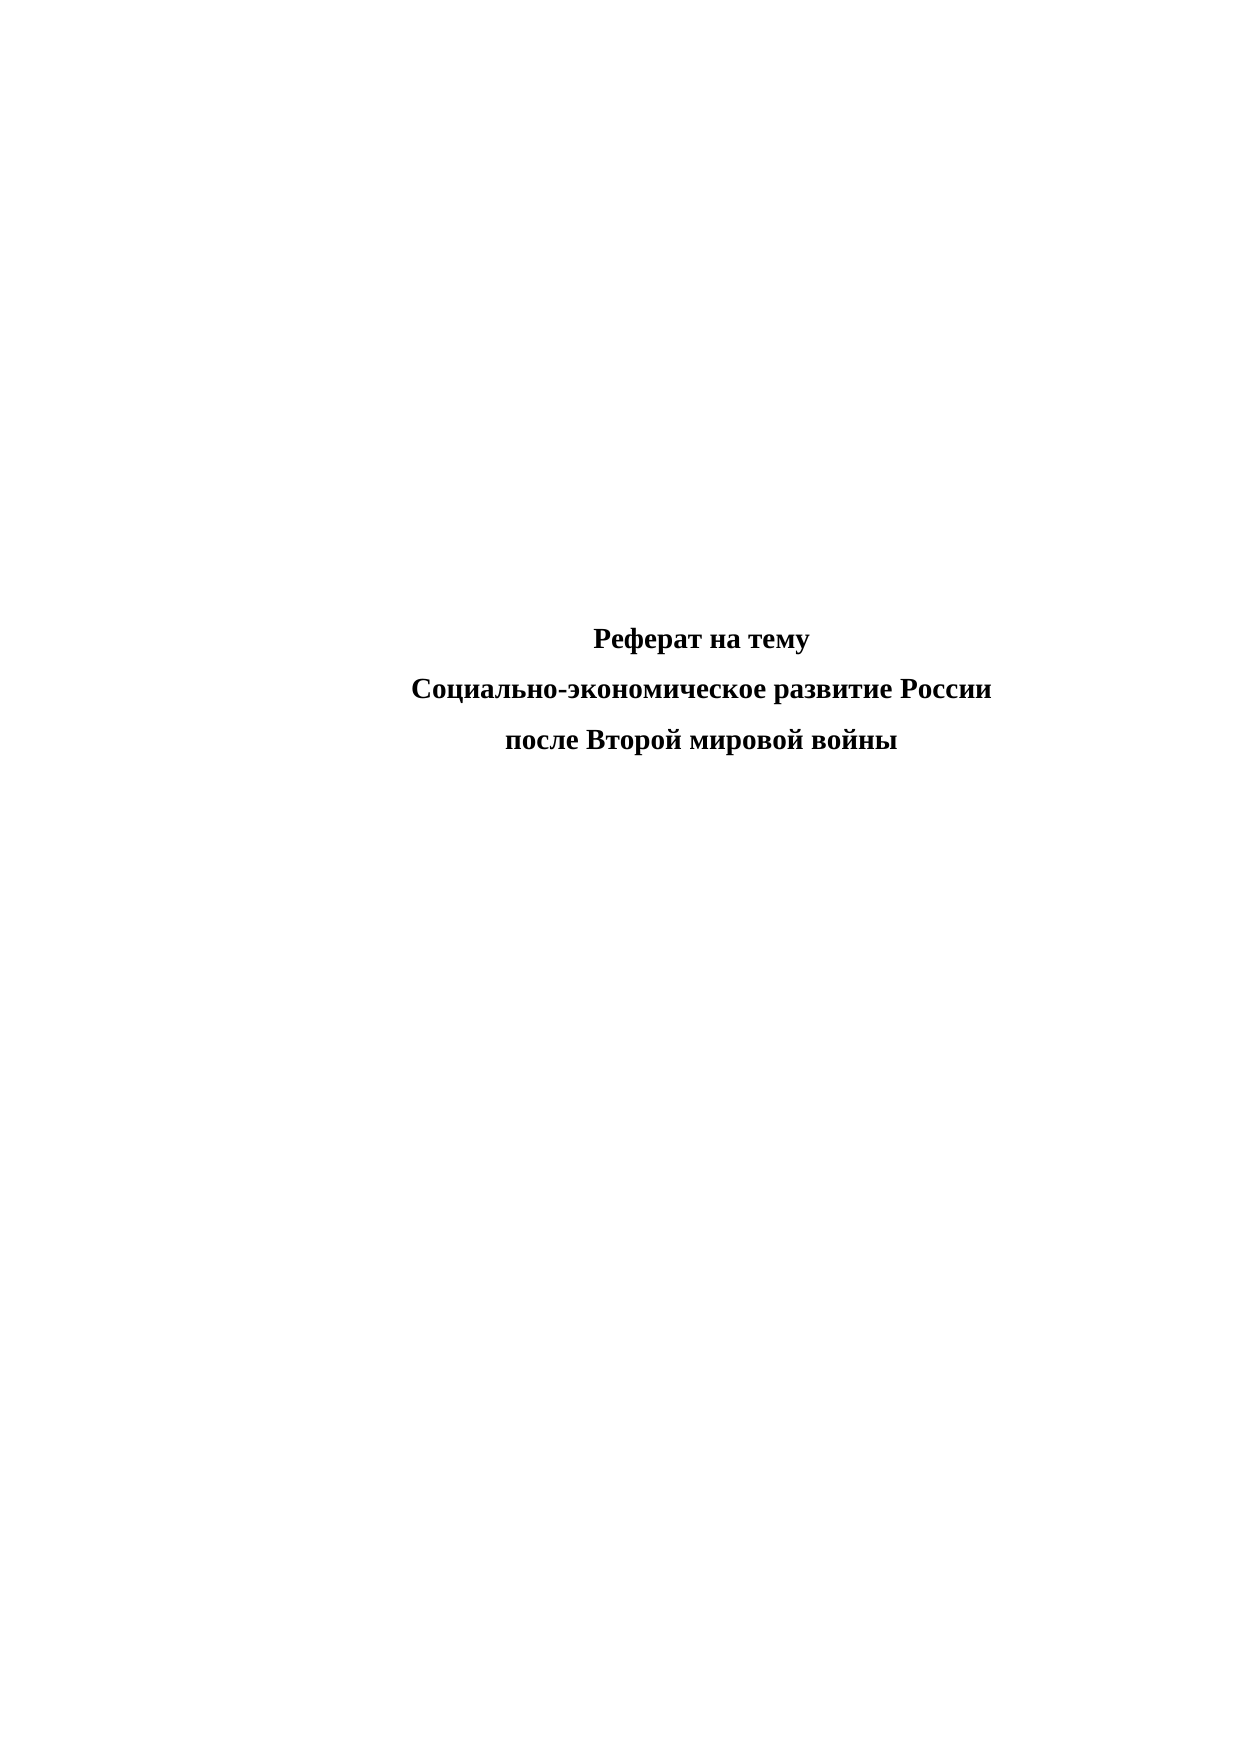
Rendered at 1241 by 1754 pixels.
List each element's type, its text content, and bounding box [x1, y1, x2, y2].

subtitle Реферат на тему [177, 621, 1152, 655]
subtitle Социально-экономическое развитие России [177, 672, 1152, 705]
subtitle после Второй мировой войны [177, 722, 1152, 755]
